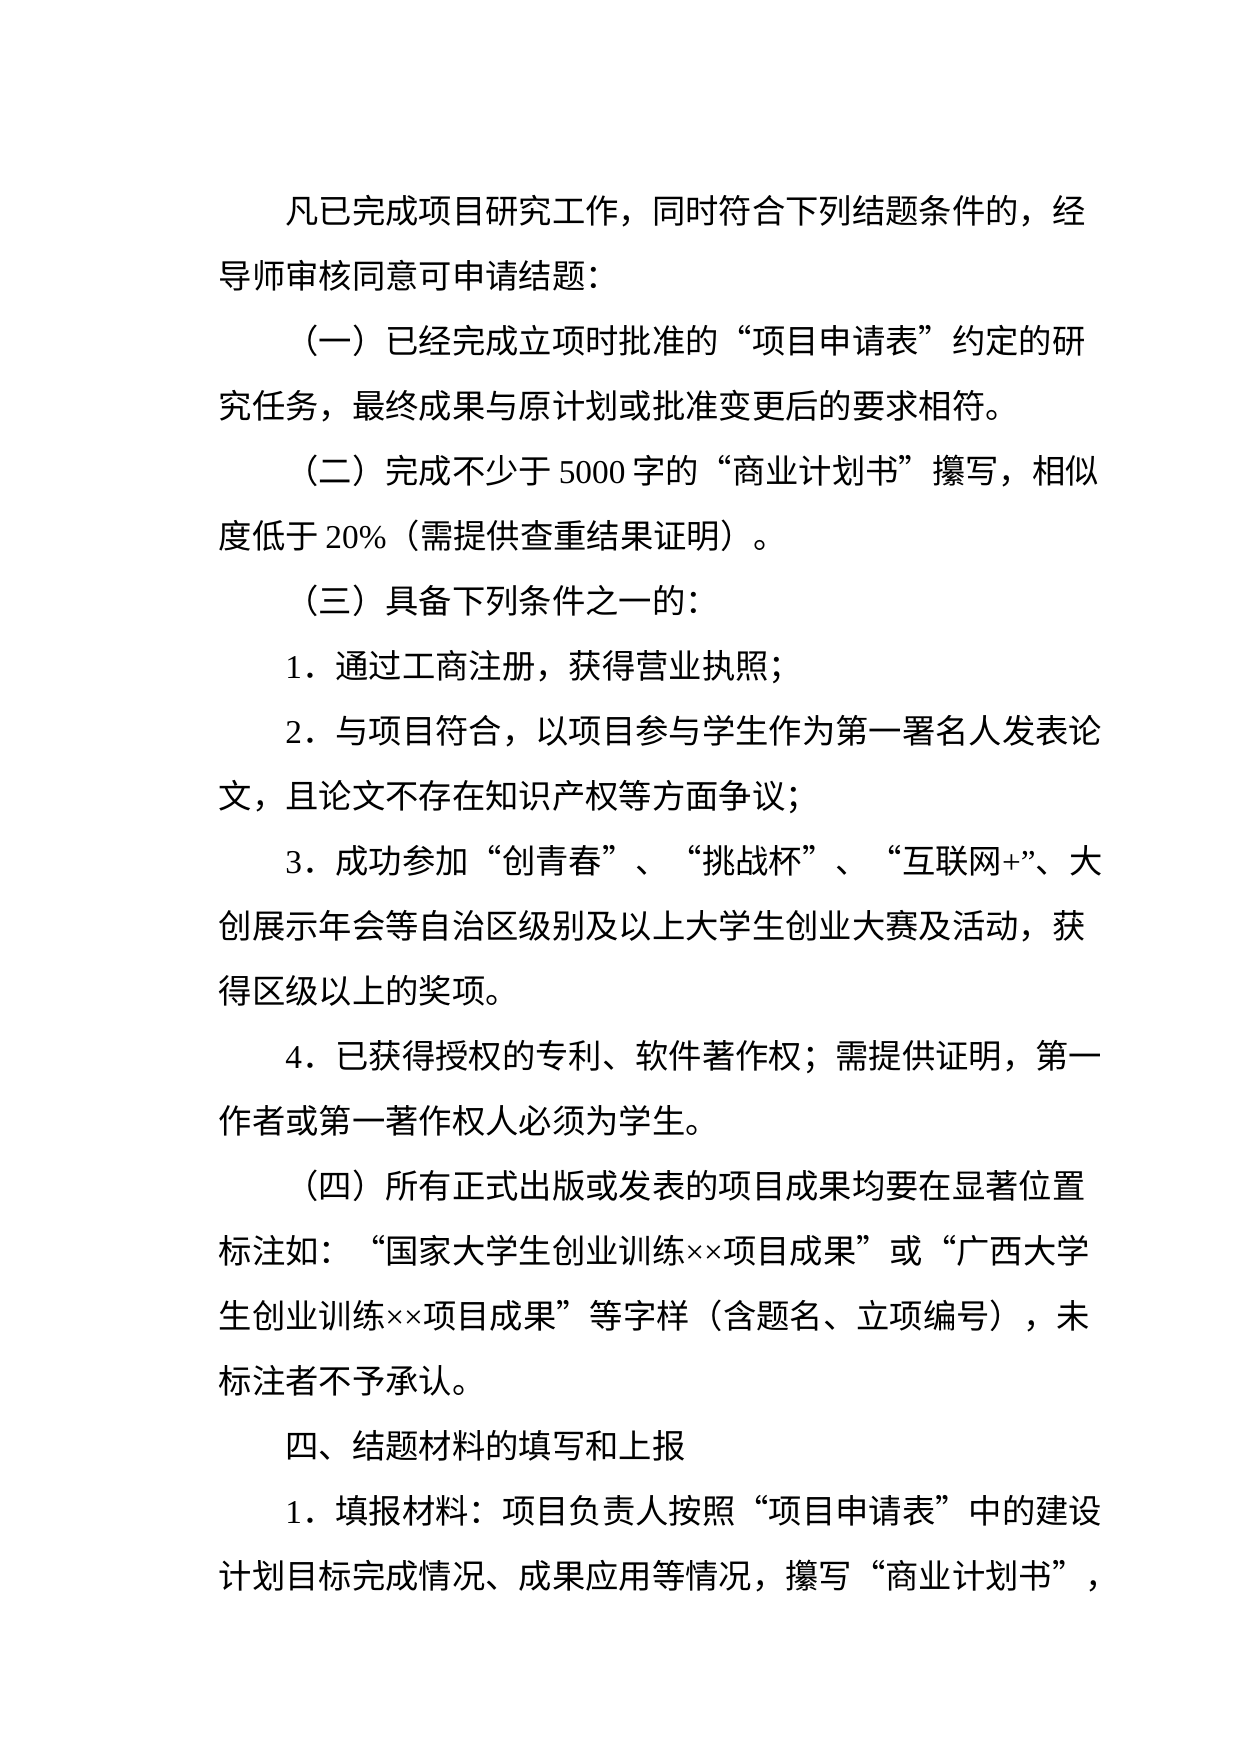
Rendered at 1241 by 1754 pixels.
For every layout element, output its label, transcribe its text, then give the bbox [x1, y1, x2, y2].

text 2．与项目符合，以项目参与学生作为第一署名人发表论文，且论文不存在知识产权等方面争议； [218, 697, 1104, 827]
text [218, 1477, 1104, 1607]
text 3．成功参加“创青春”、“挑战杯”、“互联网+”、大创展示年会等自治区级别及以上大学生创业大赛及活动，获得区级以上的奖项。 [218, 827, 1104, 1022]
text 凡已完成项目研究工作，同时符合下列结题条件的，经导师审核同意可申请结题： [218, 177, 1104, 307]
text 1．通过工商注册，获得营业执照； [218, 632, 1104, 697]
text 四、结题材料的填写和上报 [218, 1412, 1104, 1477]
text （四）所有正式出版或发表的项目成果均要在显著位置标注如：“国家大学生创业训练××项目成果”或“广西大学生创业训练××项目成果”等字样（含题名、立项编号），未标注者不予承认。 [218, 1152, 1104, 1412]
text （三）具备下列条件之一的： [218, 567, 1104, 632]
text （一）已经完成立项时批准的“项目申请表”约定的研究任务，最终成果与原计划或批准变更后的要求相符。 [218, 307, 1104, 437]
text （二）完成不少于5000字的“商业计划书”攥写，相似度低于20%（需提供查重结果证明）。 [218, 437, 1104, 567]
text 4．已获得授权的专利、软件著作权；需提供证明，第一作者或第一著作权人必须为学生。 [218, 1022, 1104, 1152]
